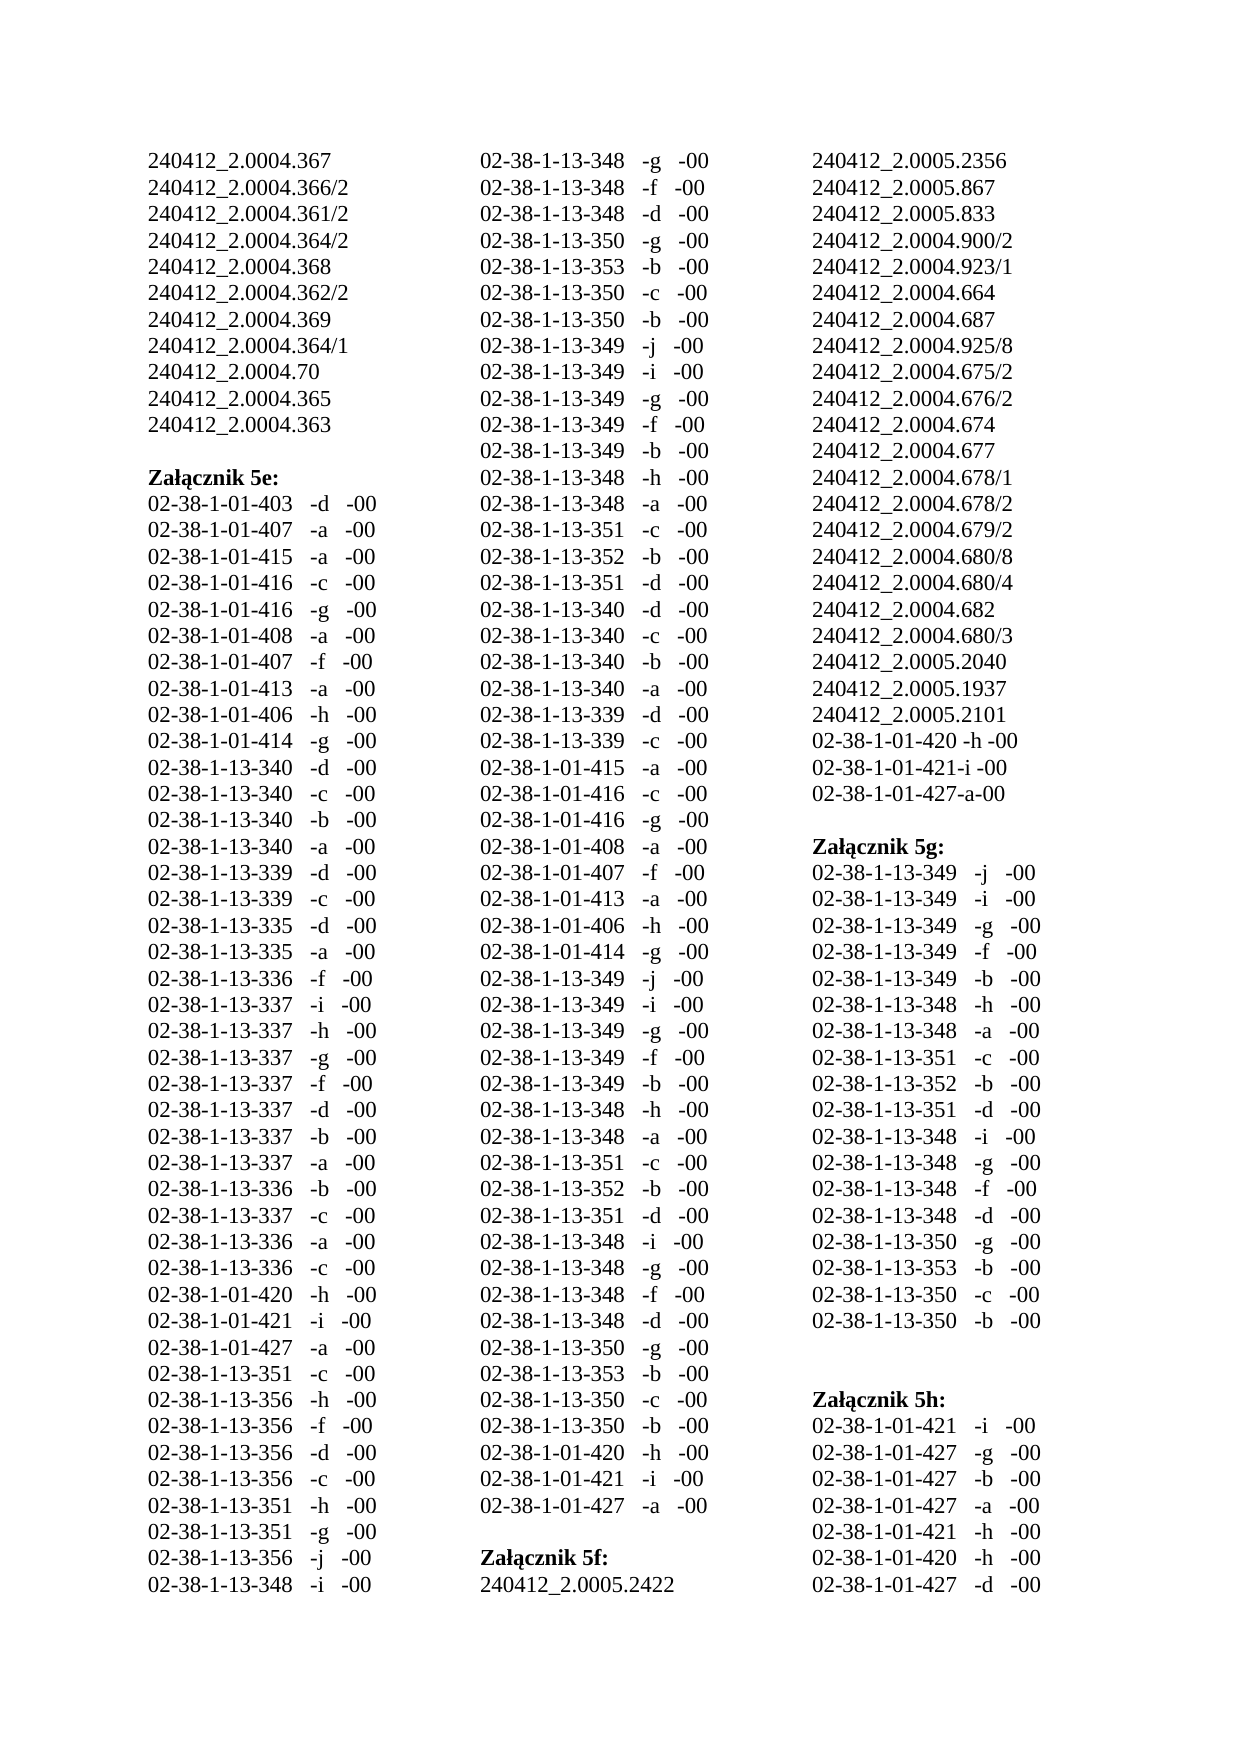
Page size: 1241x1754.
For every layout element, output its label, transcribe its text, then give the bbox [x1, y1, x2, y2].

text 02-38-1-01-416 -g -00 [480, 806, 760, 833]
text 240412_2.0005.833 [812, 200, 1093, 227]
text 240412_2.0004.678/1 [812, 464, 1093, 490]
text 02-38-1-13-349 -j -00 [480, 964, 760, 991]
text 02-38-1-13-350 -c -00 [812, 1281, 1093, 1307]
text 02-38-1-13-349 -b -00 [812, 964, 1093, 991]
text 240412_2.0005.2422 [480, 1571, 760, 1597]
text 02-38-1-13-349 -b -00 [480, 1070, 760, 1096]
text 02-38-1-13-348 -d -00 [480, 1307, 760, 1333]
text 02-38-1-13-348 -h -00 [480, 1096, 760, 1123]
text 02-38-1-01-421 -i -00 [148, 1307, 428, 1333]
text 02-38-1-13-340 -d -00 [480, 596, 760, 622]
text 02-38-1-01-427 -g -00 [812, 1439, 1093, 1465]
text 02-38-1-13-349 -f -00 [480, 411, 760, 437]
text 02-38-1-13-348 -h -00 [480, 464, 760, 490]
text 02-38-1-13-349 -g -00 [480, 1017, 760, 1044]
text 02-38-1-13-348 -a -00 [480, 490, 760, 517]
text Załącznik 5f: [480, 1544, 760, 1571]
text 02-38-1-13-340 -a -00 [148, 833, 428, 859]
text 02-38-1-01-427 -a -00 [148, 1333, 428, 1360]
text 02-38-1-13-351 -d -00 [480, 1202, 760, 1228]
text 02-38-1-13-348 -d -00 [480, 200, 760, 227]
text 02-38-1-13-351 -g -00 [148, 1518, 428, 1544]
text 02-38-1-13-350 -c -00 [480, 279, 760, 306]
text 02-38-1-13-350 -b -00 [480, 1413, 760, 1439]
text 02-38-1-13-351 -h -00 [148, 1492, 428, 1518]
text 02-38-1-01-420 -h -00 [480, 1439, 760, 1465]
text 02-38-1-01-427 -a -00 [480, 1492, 760, 1518]
text 240412_2.0004.369 [148, 306, 428, 332]
text 240412_2.0004.678/2 [812, 490, 1093, 517]
text 02-38-1-13-352 -b -00 [480, 543, 760, 569]
text 02-38-1-13-356 -c -00 [148, 1465, 428, 1492]
text 02-38-1-13-353 -b -00 [812, 1254, 1093, 1281]
text 02-38-1-13-335 -a -00 [148, 938, 428, 964]
text 02-38-1-13-337 -h -00 [148, 1017, 428, 1044]
text 02-38-1-01-416 -g -00 [148, 596, 428, 622]
text 02-38-1-13-348 -g -00 [812, 1149, 1093, 1175]
text 240412_2.0005.2101 [812, 701, 1093, 727]
text 240412_2.0004.362/2 [148, 279, 428, 306]
text 240412_2.0004.363 [148, 411, 428, 437]
text 02-38-1-13-351 -c -00 [480, 517, 760, 543]
text 02-38-1-13-337 -i -00 [148, 991, 428, 1017]
text 02-38-1-01-416 -c -00 [480, 780, 760, 806]
text 02-38-1-13-339 -c -00 [148, 886, 428, 912]
text 02-38-1-13-351 -c -00 [480, 1149, 760, 1175]
text 02-38-1-13-350 -g -00 [480, 227, 760, 253]
text 02-38-1-13-348 -a -00 [812, 1017, 1093, 1044]
text 240412_2.0004.687 [812, 306, 1093, 332]
text 02-38-1-01-427 -a -00 [812, 1492, 1093, 1518]
text 02-38-1-01-403 -d -00 [148, 490, 428, 517]
text 02-38-1-13-356 -d -00 [148, 1439, 428, 1465]
text 02-38-1-01-408 -a -00 [480, 833, 760, 859]
text 02-38-1-01-421 -i -00 [812, 1413, 1093, 1439]
text 02-38-1-13-337 -c -00 [148, 1202, 428, 1228]
text 02-38-1-13-349 -g -00 [480, 385, 760, 411]
text 240412_2.0004.677 [812, 437, 1093, 464]
text 02-38-1-13-348 -g -00 [480, 148, 760, 174]
text 02-38-1-13-336 -a -00 [148, 1228, 428, 1254]
text 240412_2.0004.676/2 [812, 385, 1093, 411]
text 02-38-1-01-427-a-00 [812, 780, 1093, 806]
text 02-38-1-13-349 -j -00 [812, 859, 1093, 886]
text 240412_2.0004.364/2 [148, 227, 428, 253]
text 02-38-1-01-420 -h -00 [812, 727, 1093, 754]
text 240412_2.0004.680/4 [812, 569, 1093, 596]
text 02-38-1-01-406 -h -00 [148, 701, 428, 727]
text 02-38-1-13-336 -f -00 [148, 964, 428, 991]
text 240412_2.0004.361/2 [148, 200, 428, 227]
text 02-38-1-13-349 -g -00 [812, 912, 1093, 938]
text 02-38-1-01-413 -a -00 [480, 886, 760, 912]
text 02-38-1-13-352 -b -00 [812, 1070, 1093, 1096]
text 02-38-1-13-353 -b -00 [480, 1360, 760, 1386]
text 02-38-1-13-349 -i -00 [480, 358, 760, 385]
text 02-38-1-01-415 -a -00 [148, 543, 428, 569]
text 240412_2.0004.679/2 [812, 517, 1093, 543]
text 02-38-1-13-348 -i -00 [812, 1123, 1093, 1149]
text 02-38-1-13-340 -b -00 [148, 806, 428, 833]
text 02-38-1-13-339 -d -00 [480, 701, 760, 727]
text 02-38-1-13-349 -b -00 [480, 437, 760, 464]
text 02-38-1-13-348 -i -00 [148, 1571, 428, 1597]
text 240412_2.0004.923/1 [812, 253, 1093, 279]
text 02-38-1-01-415 -a -00 [480, 754, 760, 780]
text 02-38-1-13-340 -b -00 [480, 648, 760, 675]
text 02-38-1-13-351 -d -00 [812, 1096, 1093, 1123]
text 02-38-1-13-356 -h -00 [148, 1386, 428, 1413]
text 02-38-1-13-337 -g -00 [148, 1044, 428, 1070]
text 02-38-1-13-349 -f -00 [480, 1044, 760, 1070]
text 240412_2.0005.2356 [812, 148, 1093, 174]
text 02-38-1-13-337 -b -00 [148, 1123, 428, 1149]
text 02-38-1-13-350 -b -00 [812, 1307, 1093, 1333]
text 02-38-1-13-348 -d -00 [812, 1202, 1093, 1228]
text 240412_2.0004.680/8 [812, 543, 1093, 569]
text 02-38-1-13-348 -f -00 [480, 1281, 760, 1307]
text 02-38-1-01-414 -g -00 [148, 727, 428, 754]
text 02-38-1-01-413 -a -00 [148, 675, 428, 701]
text 02-38-1-01-427 -b -00 [812, 1465, 1093, 1492]
text 02-38-1-13-335 -d -00 [148, 912, 428, 938]
text 02-38-1-13-351 -d -00 [480, 569, 760, 596]
text 02-38-1-13-340 -c -00 [148, 780, 428, 806]
text Załącznik 5g: [812, 833, 1093, 859]
text 02-38-1-13-352 -b -00 [480, 1175, 760, 1202]
text 02-38-1-13-350 -c -00 [480, 1386, 760, 1413]
text 240412_2.0004.680/3 [812, 622, 1093, 648]
text 02-38-1-13-353 -b -00 [480, 253, 760, 279]
text 02-38-1-13-348 -f -00 [812, 1175, 1093, 1202]
text Załącznik 5h: [812, 1386, 1093, 1413]
text 02-38-1-01-427 -d -00 [812, 1571, 1093, 1597]
text 02-38-1-13-350 -g -00 [480, 1333, 760, 1360]
text 02-38-1-13-339 -d -00 [148, 859, 428, 886]
text 02-38-1-01-407 -a -00 [148, 517, 428, 543]
text Załącznik 5e: [148, 464, 428, 490]
text 02-38-1-13-336 -b -00 [148, 1175, 428, 1202]
text 02-38-1-13-349 -i -00 [812, 886, 1093, 912]
text 240412_2.0004.674 [812, 411, 1093, 437]
text 02-38-1-01-421-i -00 [812, 754, 1093, 780]
text 02-38-1-01-408 -a -00 [148, 622, 428, 648]
text 240412_2.0004.675/2 [812, 358, 1093, 385]
text 02-38-1-01-421 -h -00 [812, 1518, 1093, 1544]
text 02-38-1-13-356 -f -00 [148, 1413, 428, 1439]
text 02-38-1-13-337 -d -00 [148, 1096, 428, 1123]
text 02-38-1-13-348 -h -00 [812, 991, 1093, 1017]
text 240412_2.0004.900/2 [812, 227, 1093, 253]
text 240412_2.0005.2040 [812, 648, 1093, 675]
text 02-38-1-13-348 -g -00 [480, 1254, 760, 1281]
text 02-38-1-13-356 -j -00 [148, 1544, 428, 1571]
text 02-38-1-13-349 -i -00 [480, 991, 760, 1017]
text 02-38-1-13-349 -f -00 [812, 938, 1093, 964]
text 240412_2.0004.925/8 [812, 332, 1093, 358]
text 240412_2.0005.867 [812, 174, 1093, 200]
text 02-38-1-13-348 -f -00 [480, 174, 760, 200]
text 02-38-1-01-420 -h -00 [812, 1544, 1093, 1571]
text 240412_2.0004.364/1 [148, 332, 428, 358]
text 240412_2.0004.366/2 [148, 174, 428, 200]
text 02-38-1-13-351 -c -00 [812, 1044, 1093, 1070]
text 02-38-1-13-340 -a -00 [480, 675, 760, 701]
text 02-38-1-13-339 -c -00 [480, 727, 760, 754]
text 240412_2.0004.367 [148, 148, 428, 174]
text 240412_2.0004.368 [148, 253, 428, 279]
text 240412_2.0004.664 [812, 279, 1093, 306]
text 02-38-1-01-407 -f -00 [148, 648, 428, 675]
text 02-38-1-13-348 -i -00 [480, 1228, 760, 1254]
text 02-38-1-13-350 -g -00 [812, 1228, 1093, 1254]
text 02-38-1-13-337 -a -00 [148, 1149, 428, 1175]
text 02-38-1-01-416 -c -00 [148, 569, 428, 596]
text 02-38-1-01-414 -g -00 [480, 938, 760, 964]
text 240412_2.0004.70 [148, 358, 428, 385]
text 02-38-1-13-340 -c -00 [480, 622, 760, 648]
text 02-38-1-01-406 -h -00 [480, 912, 760, 938]
text 02-38-1-13-340 -d -00 [148, 754, 428, 780]
text 02-38-1-01-420 -h -00 [148, 1281, 428, 1307]
text 02-38-1-13-349 -j -00 [480, 332, 760, 358]
text 02-38-1-01-421 -i -00 [480, 1465, 760, 1492]
text 240412_2.0004.365 [148, 385, 428, 411]
text 02-38-1-13-337 -f -00 [148, 1070, 428, 1096]
text 02-38-1-13-336 -c -00 [148, 1254, 428, 1281]
text 02-38-1-13-348 -a -00 [480, 1123, 760, 1149]
text 02-38-1-13-351 -c -00 [148, 1360, 428, 1386]
text 240412_2.0005.1937 [812, 675, 1093, 701]
text 02-38-1-01-407 -f -00 [480, 859, 760, 886]
text 240412_2.0004.682 [812, 596, 1093, 622]
text 02-38-1-13-350 -b -00 [480, 306, 760, 332]
